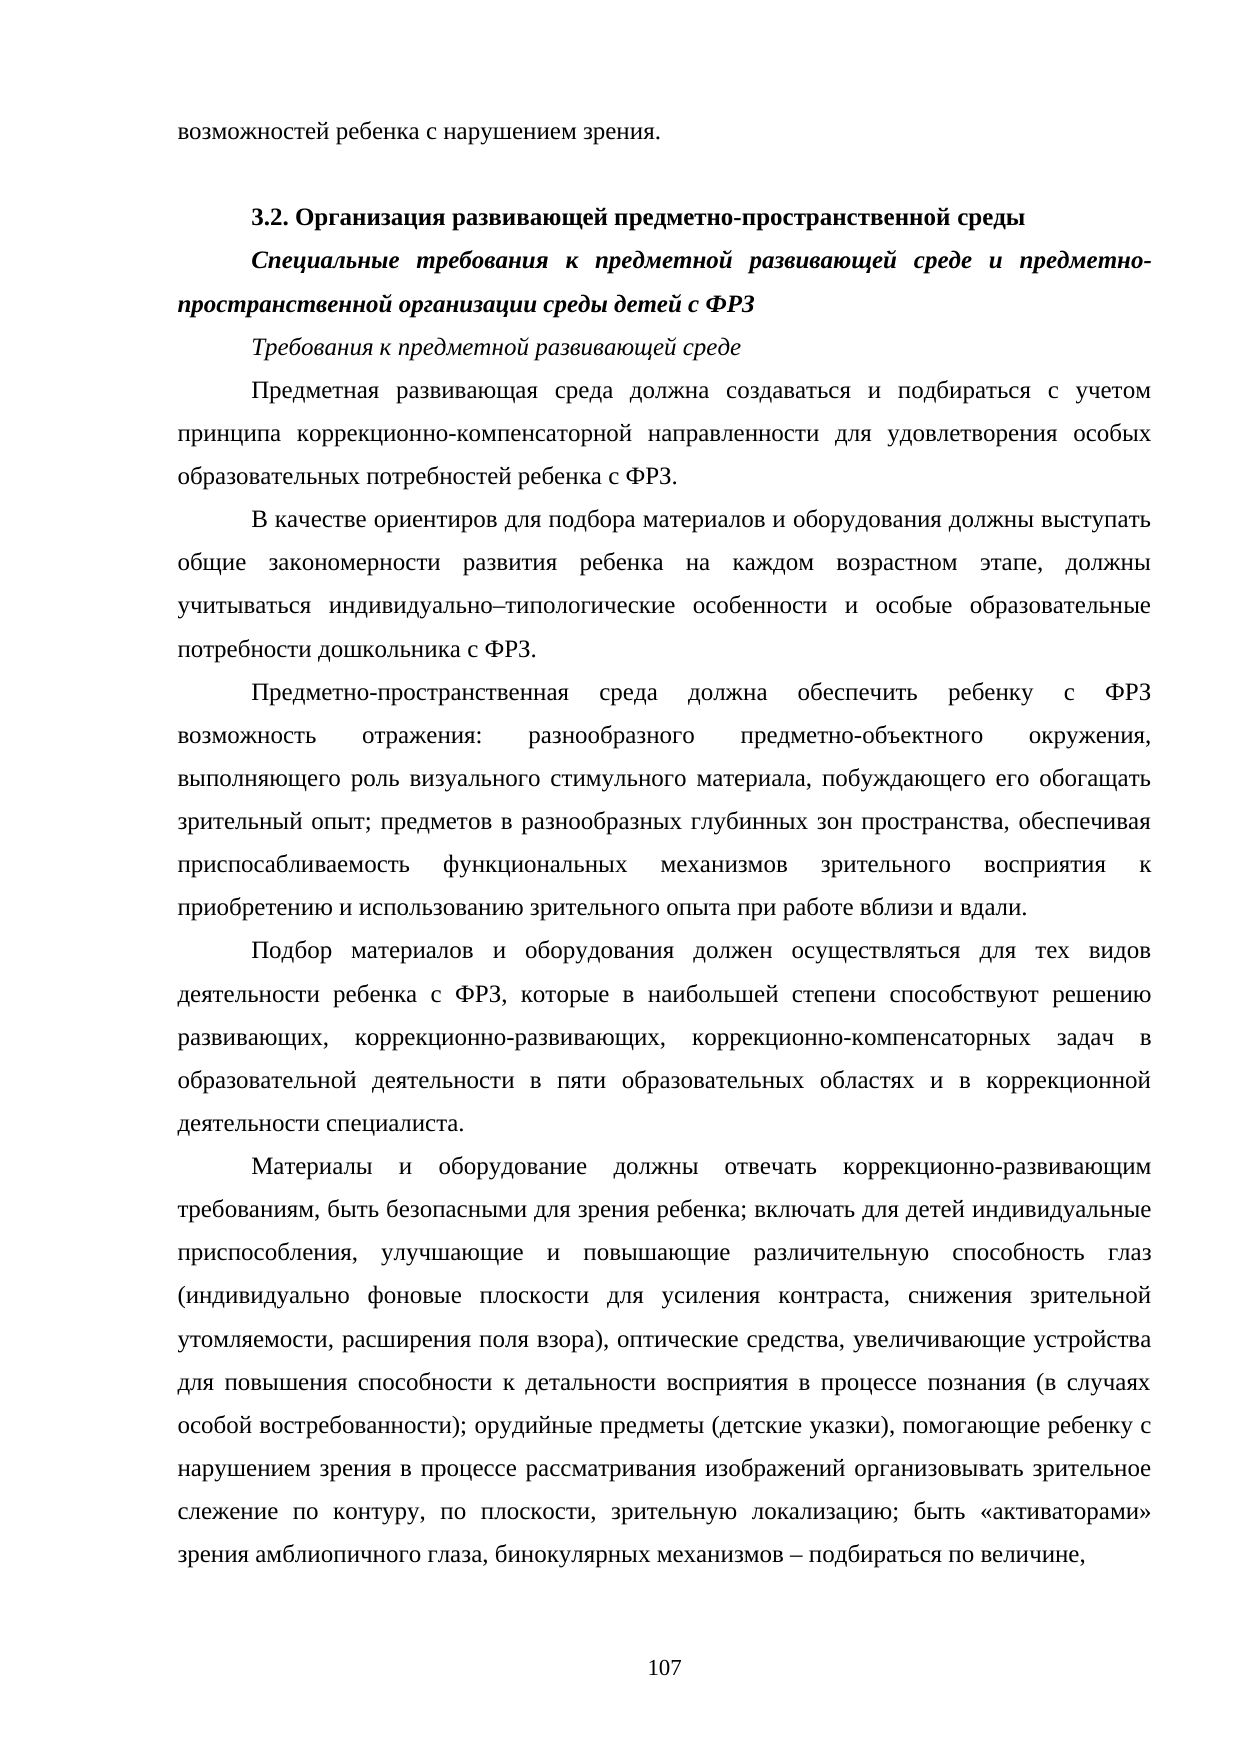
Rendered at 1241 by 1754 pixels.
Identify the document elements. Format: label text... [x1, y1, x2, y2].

text Требования к предметной развивающей среде [251, 332, 1176, 361]
text Предметно-пространственная среда должна обеспечить ребенку с ФРЗ возможность отражения: разнообразного предметно-объектного окружения, выполняющего роль визуального стимульного материала, побуждающего его обогащать зрительный опыт; предметов в разнообразных глубинных зон пространства, обеспечивая приспосабливаемость функциональных механизмов зрительного восприятия к приобретению и использованию зрительного опыта при работе вблизи и вдали. [177, 677, 1152, 921]
subtitle Организация развивающей предметно-пространственной среды [177, 202, 1176, 231]
text Подбор материалов и оборудования должен осуществляться для тех видов деятельности ребенка с ФРЗ, которые в наибольшей степени способствуют решению развивающих, коррекционно-развивающих, коррекционно-компенсаторных задач в образовательной деятельности в пяти образовательных областях и в коррекционной деятельности специалиста. [177, 936, 1152, 1137]
text возможностей ребенка с нарушением зрения. [177, 116, 1176, 145]
subtitle Специальные требования к предметной развивающей среде и предметно- пространственной организации среды детей с ФРЗ [177, 246, 1152, 317]
text Предметная развивающая среда должна создаваться и подбираться с учетом принципа коррекционно-компенсаторной направленности для удовлетворения особых образовательных потребностей ребенка с ФРЗ. [177, 375, 1152, 490]
text Материалы и оборудование должны отвечать коррекционно-развивающим требованиям, быть безопасными для зрения ребенка; включать для детей индивидуальные приспособления, улучшающие и повышающие различительную способность глаз (индивидуально фоновые плоскости для усиления контраста, снижения зрительной утомляемости, расширения поля взора), оптические средства, увеличивающие устройства для повышения способности к детальности восприятия в процессе познания (в случаях особой востребованности); орудийные предметы (детские указки), помогающие ребенку с нарушением зрения в процессе рассматривания изображений организовывать зрительное слежение по контуру, по плоскости, зрительную локализацию; быть «активаторами» зрения амблиопичного глаза, бинокулярных механизмов – подбираться по величине, [177, 1151, 1152, 1568]
text В качестве ориентиров для подбора материалов и оборудования должны выступать общие закономерности развития ребенка на каждом возрастном этапе, должны учитываться индивидуально–типологические особенности и особые образовательные потребности дошкольника с ФРЗ. [177, 504, 1152, 662]
